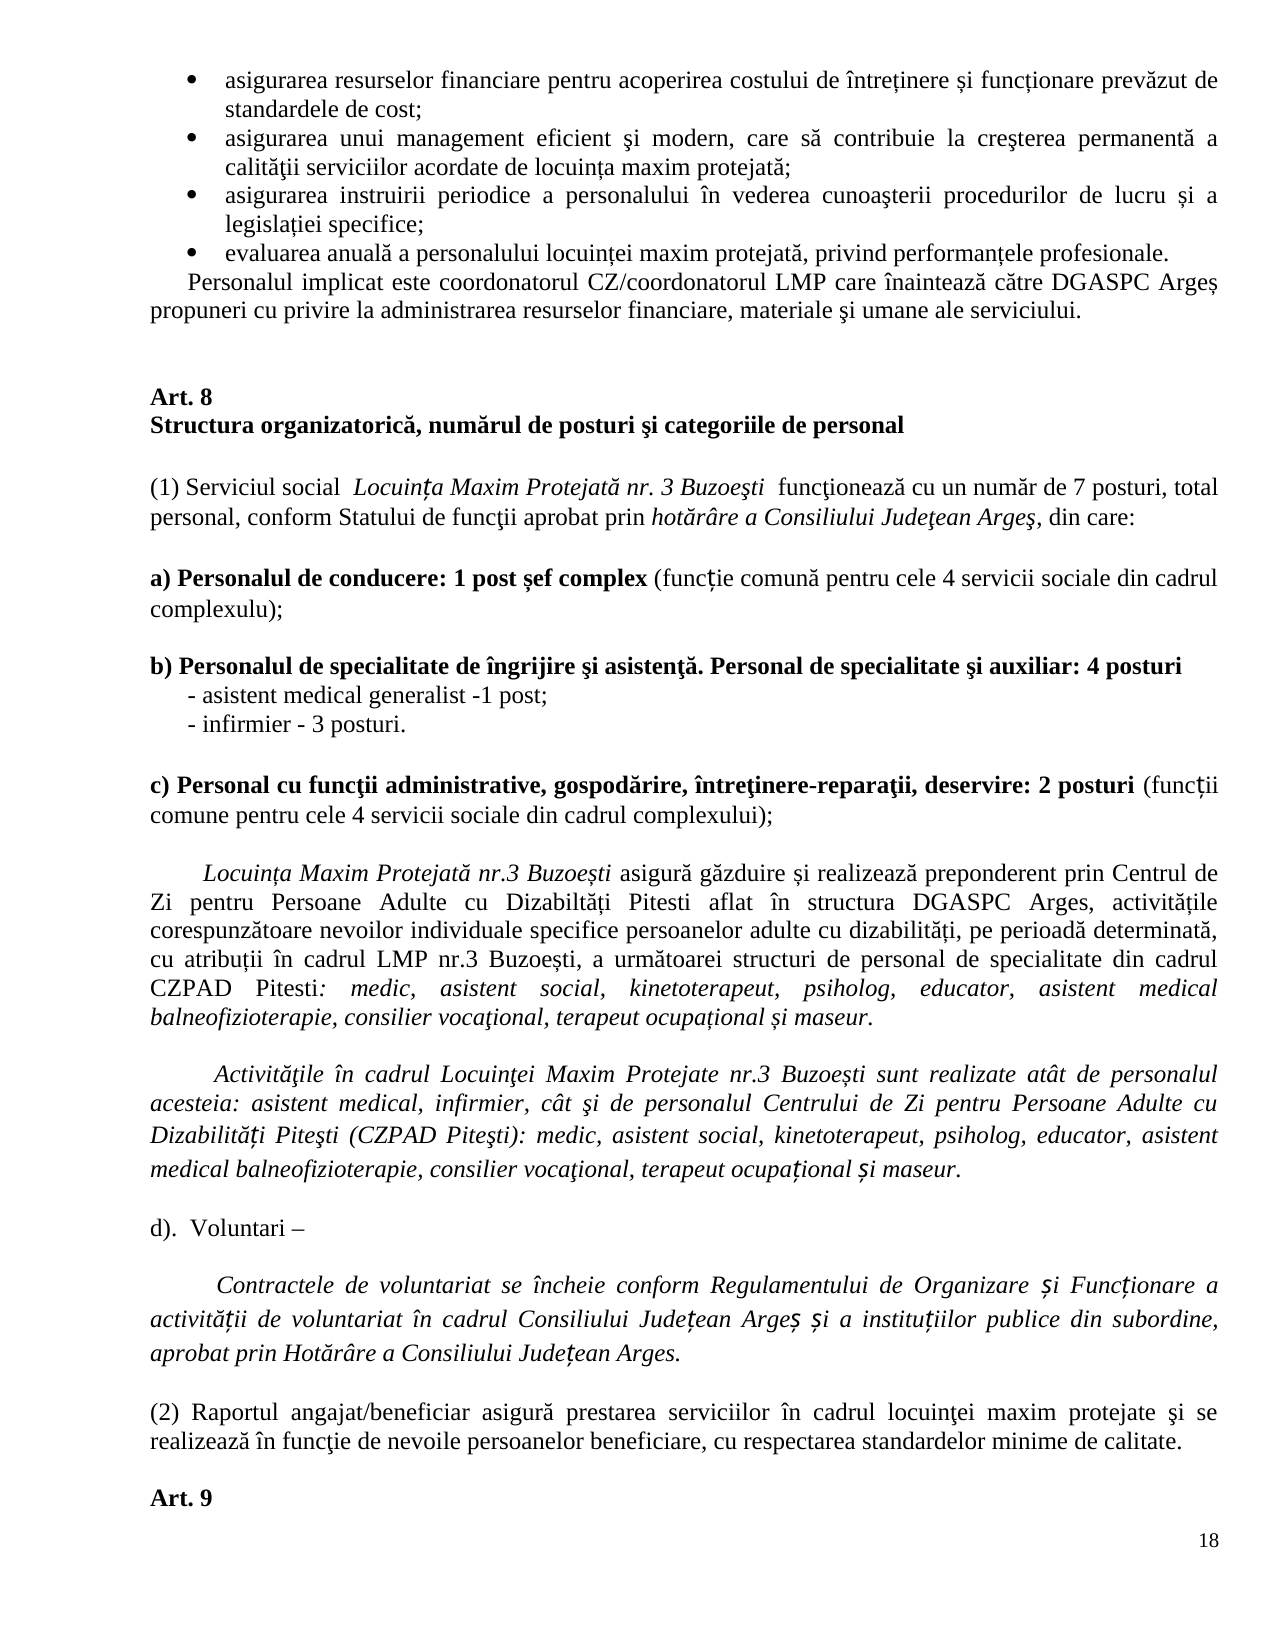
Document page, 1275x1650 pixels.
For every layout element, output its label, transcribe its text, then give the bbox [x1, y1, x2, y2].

list evaluarea anuală a personalului locuinței maxim protejată, privind performanțele profesionale. [187, 238, 1219, 267]
text (2) Raportul angajat/beneficiar asigură prestarea serviciilor în cadrul locuinţei maxim protejate şi se realizează în funcţie de nevoile persoanelor beneficiare, cu respectarea standardelor minime de calitate. [150, 1397, 1219, 1455]
text Contractele de voluntariat se încheie conform Regulamentului de Organizare și Funcționare a activității de voluntariat în cadrul Consiliului Județean Argeș și a instituțiilor publice din subordine, aprobat prin Hotărâre a Consiliului Județean Arges. [150, 1266, 1219, 1368]
text c) Personal cu funcţii administrative, gospodărire, întreţinere-reparaţii, deservire: 2 posturi (funcții comune pentru cele 4 servicii sociale din cadrul complexului); [150, 766, 1219, 829]
text Art. 9 [150, 1483, 1219, 1512]
text b) Personalul de specialitate de îngrijire şi asistenţă. Personal de specialitate şi auxiliar: 4 posturi [150, 651, 1219, 680]
list asigurarea unui management eficient şi modern, care să contribuie la creşterea permanentă a calităţii serviciilor acordate de locuința maxim protejată; [187, 123, 1219, 181]
text Art. 8 [150, 382, 1219, 411]
text a) Personalul de conducere: 1 post șef complex (funcție comună pentru cele 4 servicii sociale din cadrul complexulu); [150, 560, 1219, 622]
text - asistent medical generalist -1 post; [150, 680, 1219, 709]
list asigurarea instruirii periodice a personalului în vederea cunoaşterii procedurilor de lucru și a legislației specifice; [187, 181, 1219, 238]
text (1) Serviciul social Locuința Maxim Protejată nr. 3 Buzoeşti funcţionează cu un număr de 7 posturi, total personal, conform Statului de funcţii aprobat prin hotărâre a Consiliului Judeţean Argeş, din care: [150, 468, 1219, 531]
list Activităţile în cadrul Locuinţei Maxim Protejate nr.3 Buzoești sunt realizate atât de personalul acesteia: asistent medical, infirmier, cât şi de personalul Centrului de Zi pentru Persoane Adulte cu Dizabilități Piteşti (CZPAD Piteşti): medic, asistent social, kinetoterapeut, psiholog, educator, asistent medical balneofizioterapie, consilier vocaţional, terapeut ocupațional și maseur. [150, 1059, 1219, 1185]
list Locuința Maxim Protejată nr.3 Buzoești asigură găzduire și realizează preponderent prin Centrul de Zi pentru Persoane Adulte cu Dizabiltăți Pitesti aflat în structura DGASPC Arges, activitățile corespunzătoare nevoilor individuale specifice persoanelor adulte cu dizabilități, pe perioadă determinată, cu atribuții în cadrul LMP nr.3 Buzoești, a următoarei structuri de personal de specialitate din cadrul CZPAD Pitesti: medic, asistent social, kinetoterapeut, psiholog, educator, asistent medical balneofizioterapie, consilier vocaţional, terapeut ocupațional și maseur. [150, 858, 1219, 1030]
text - infirmier - 3 posturi. [150, 709, 1219, 737]
text Personalul implicat este coordonatorul CZ/coordonatorul LMP care înaintează către DGASPC Argeș propuneri cu privire la administrarea resurselor financiare, materiale şi umane ale serviciului. [150, 267, 1219, 324]
list asigurarea resurselor financiare pentru acoperirea costului de întreținere și funcționare prevăzut de standardele de cost; [187, 66, 1219, 123]
text d). Voluntari – [150, 1213, 1219, 1242]
text Structura organizatorică, numărul de posturi şi categoriile de personal [150, 411, 1219, 439]
